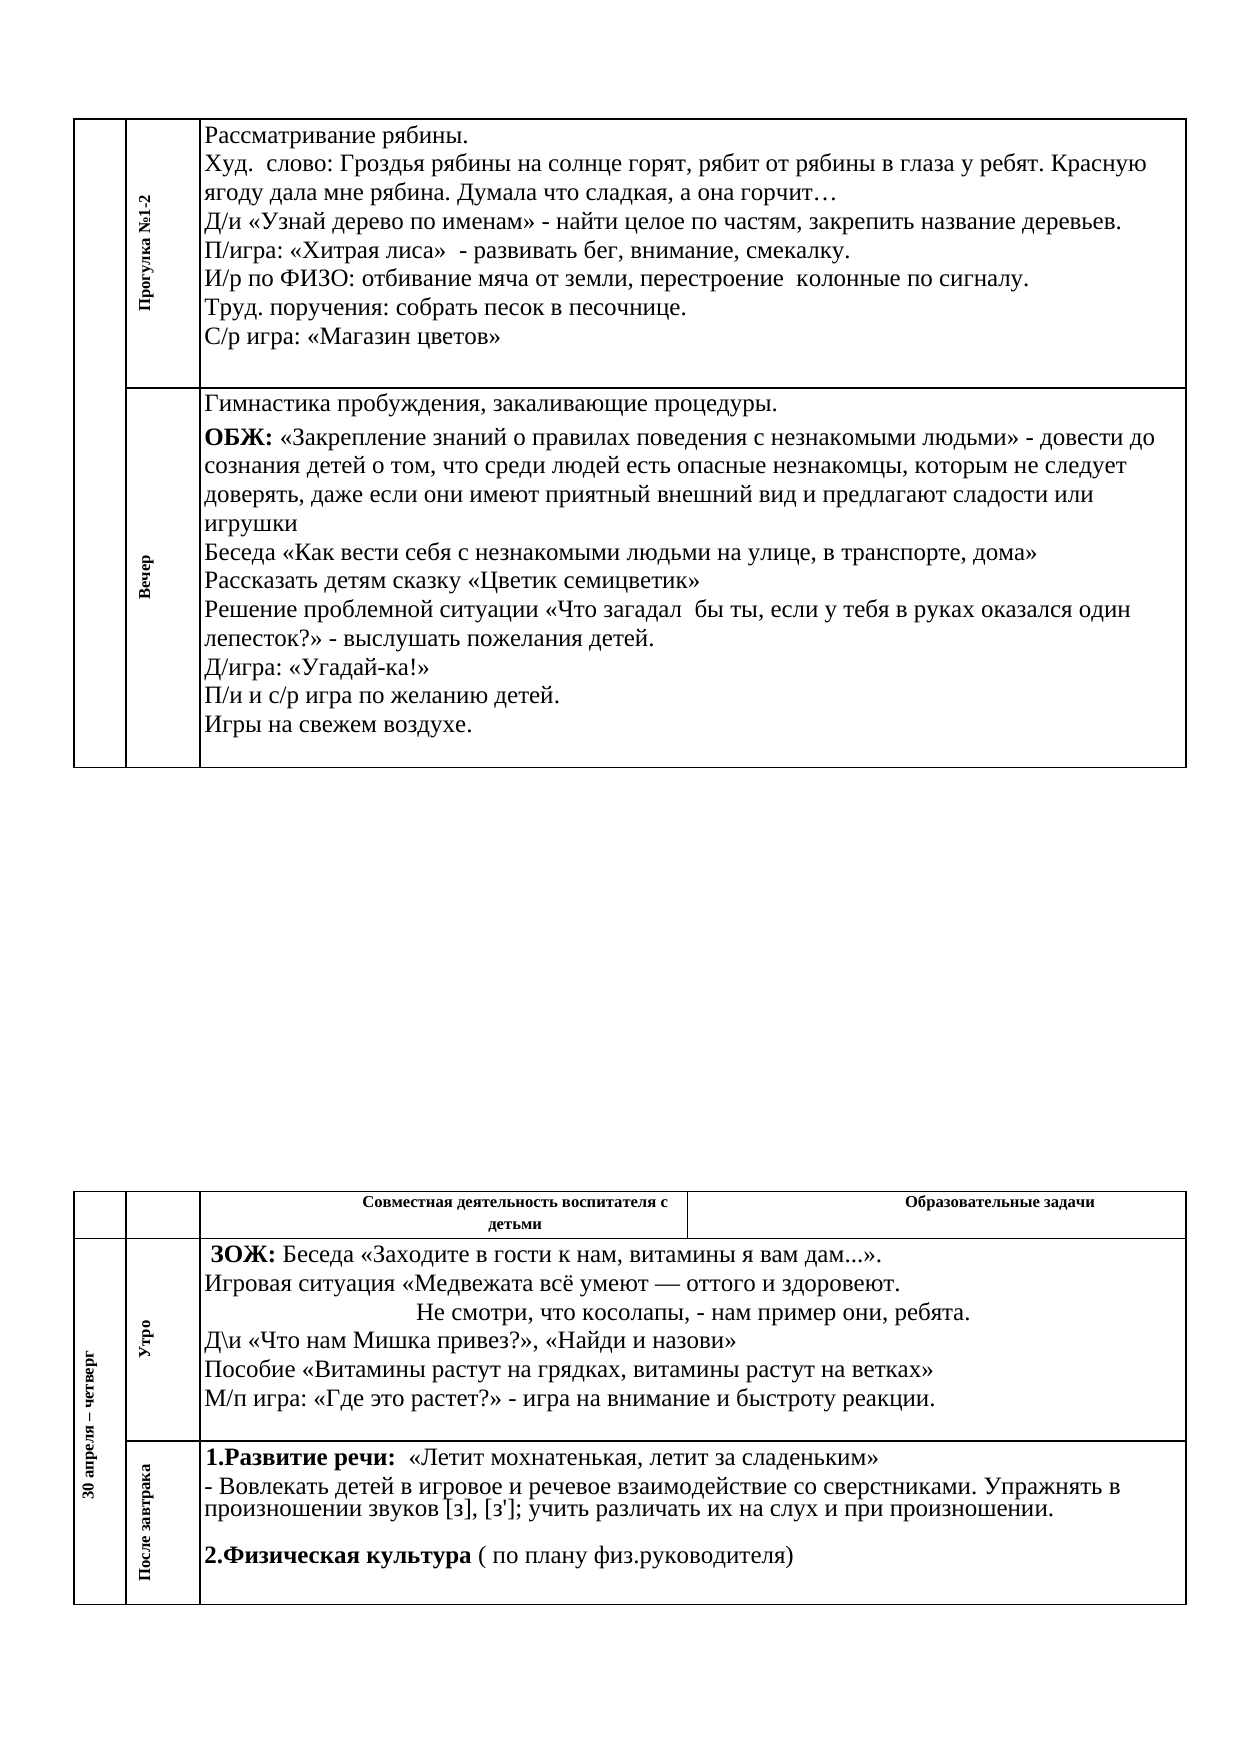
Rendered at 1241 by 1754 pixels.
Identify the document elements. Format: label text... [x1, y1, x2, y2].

table_cell Гимнастика пробуждения, закаливающие процедуры. ОБЖ: «Закрепление знаний о правилах поведения с незнакомыми людьми» - довести до сознания детей о том, что среди людей есть опасные незнакомцы, которым не следует доверять, даже если они имеют приятный внешний вид и предлагают сладости или игрушки Беседа «Как вести себя с незнакомыми людьми на улице, в транспорте, дома» Рассказать детям сказку «Цветик семицветик» Решение проблемной ситуации «Что загадал бы ты, если у тебя в руках оказался один лепесток?» - выслушать пожелания детей. Д/игра: «Угадай-ка!» П/и и с/р игра по желанию детей. Игры на свежем воздухе. [201, 389, 1185, 767]
table_cell Вечер [127, 389, 199, 767]
table_cell После завтрака [127, 1442, 199, 1604]
table_cell Рассматривание рябины. Худ. слово: Гроздья рябины на солнце горят, рябит от рябины в глаза у ребят. Красную ягоду дала мне рябина. Думала что сладкая, а она горчит… Д/и «Узнай дерево по именам» - найти целое по частям, закрепить название деревьев. П/игра: «Хитрая лиса» - развивать бег, внимание, смекалку. И/р по ФИЗО: отбивание мяча от земли, перестроение колонные по сигналу. Труд. поручения: собрать песок в песочнице. С/р игра: «Магазин цветов» [201, 120, 1185, 387]
table_header Образовательные задачи [688, 1192, 1185, 1238]
table_cell ЗОЖ: Беседа «Заходите в гости к нам, витамины я вам дам...». Игровая ситуация «Медвежата всё умеют — оттого и здоровеют. Не смотри, что косолапы, - нам пример они, ребята. Д\и «Что нам Мишка привез?», «Найди и назови» Пособие «Витамины растут на грядках, витамины растут на ветках» М/п игра: «Где это растет?» - игра на внимание и быстроту реакции. [201, 1239, 1185, 1440]
table_cell Утро [127, 1239, 199, 1440]
table_cell 1.Развитие речи: «Летит мохнатенькая, летит за сладеньким» - Вовлекать детей в игровое и речевое взаимодействие со сверстниками. Упражнять в произношении звуков [з], [з']; учить различать их на слух и при произношении. 2.Физическая культура ( по плану физ.руководителя) [201, 1442, 1185, 1604]
table_header [75, 1192, 125, 1238]
table_cell 30 апреля – четверг [75, 1239, 125, 1604]
table_header Совместная деятельность воспитателя с детьми [201, 1192, 687, 1238]
table_header [127, 1192, 199, 1238]
table_cell Прогулка №1-2 [127, 120, 199, 387]
